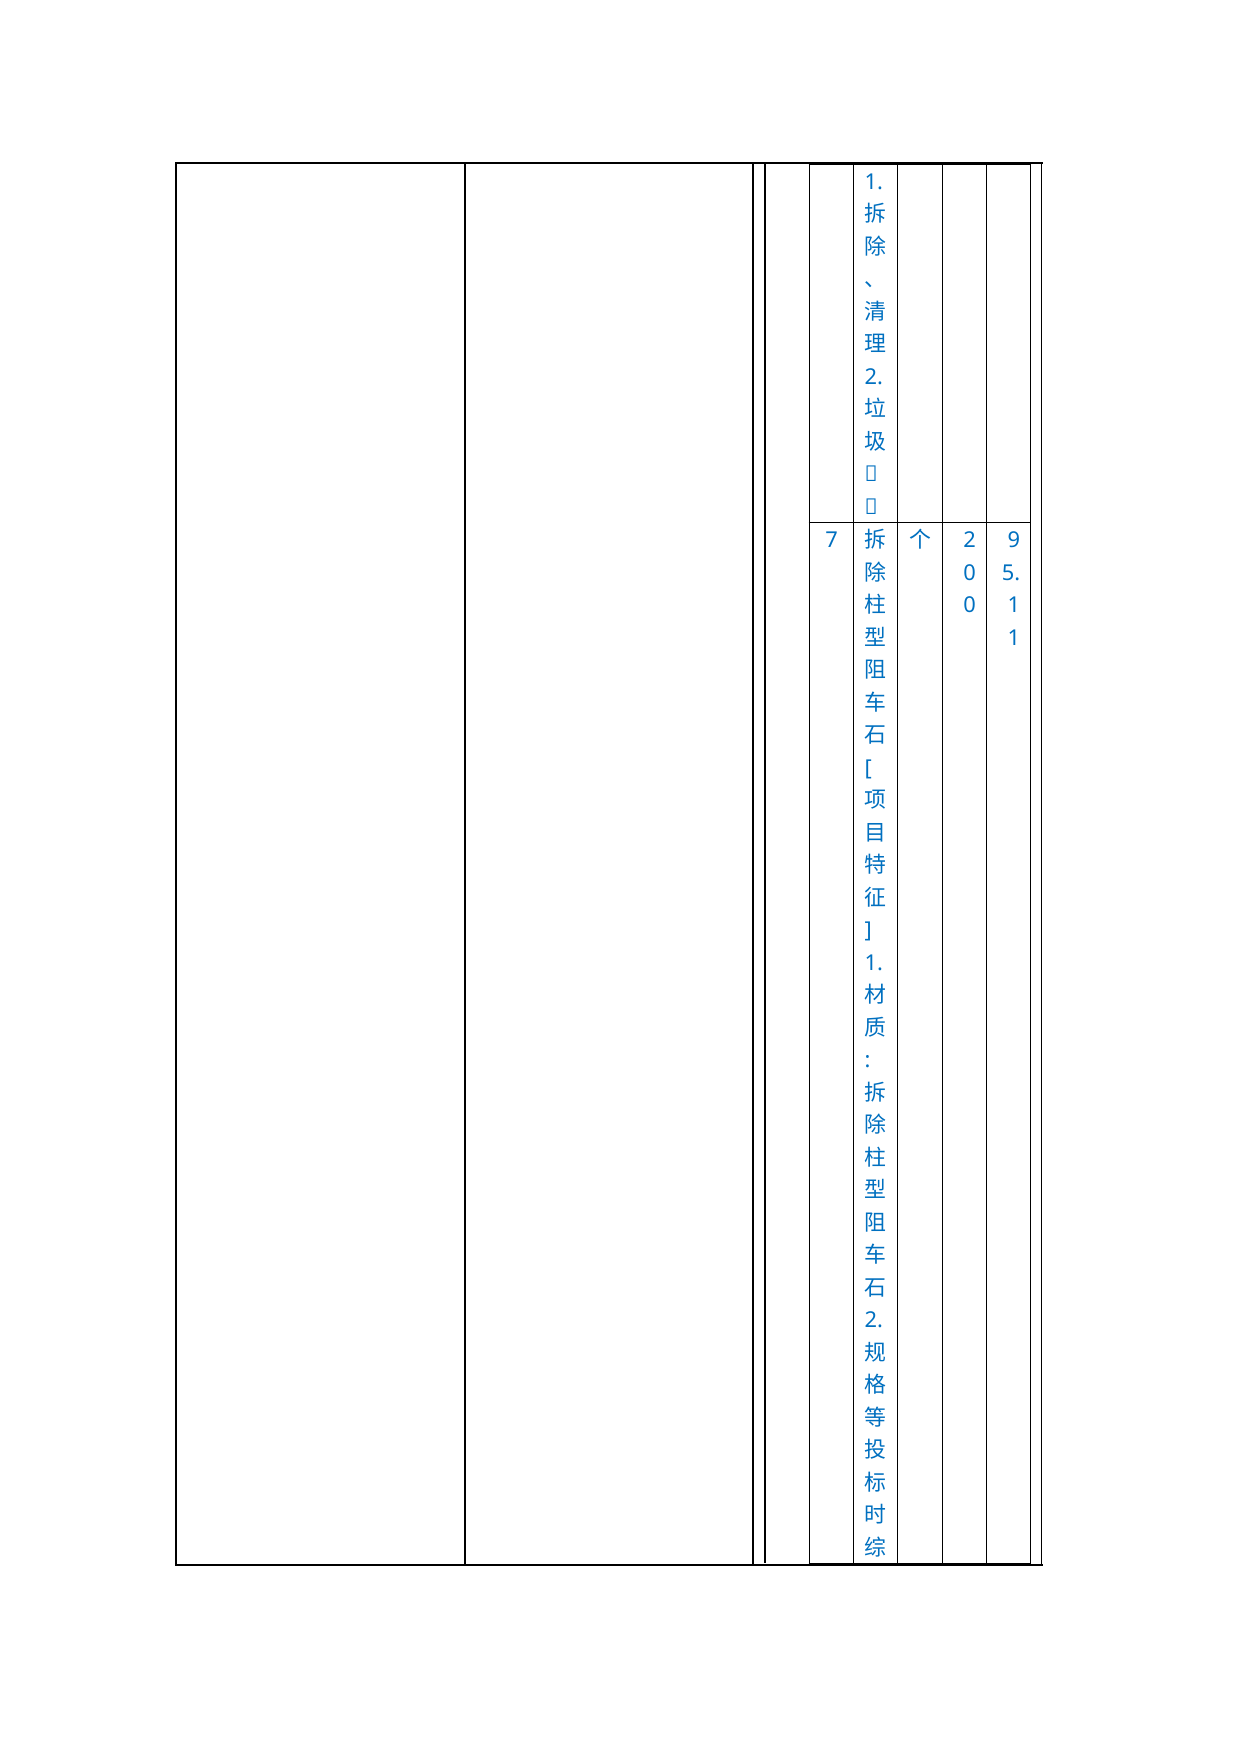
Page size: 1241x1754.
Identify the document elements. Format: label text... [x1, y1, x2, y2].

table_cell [1031, 164, 1041, 1564]
table_cell 2 [177, 164, 464, 1564]
table_cell [466, 164, 752, 1564]
